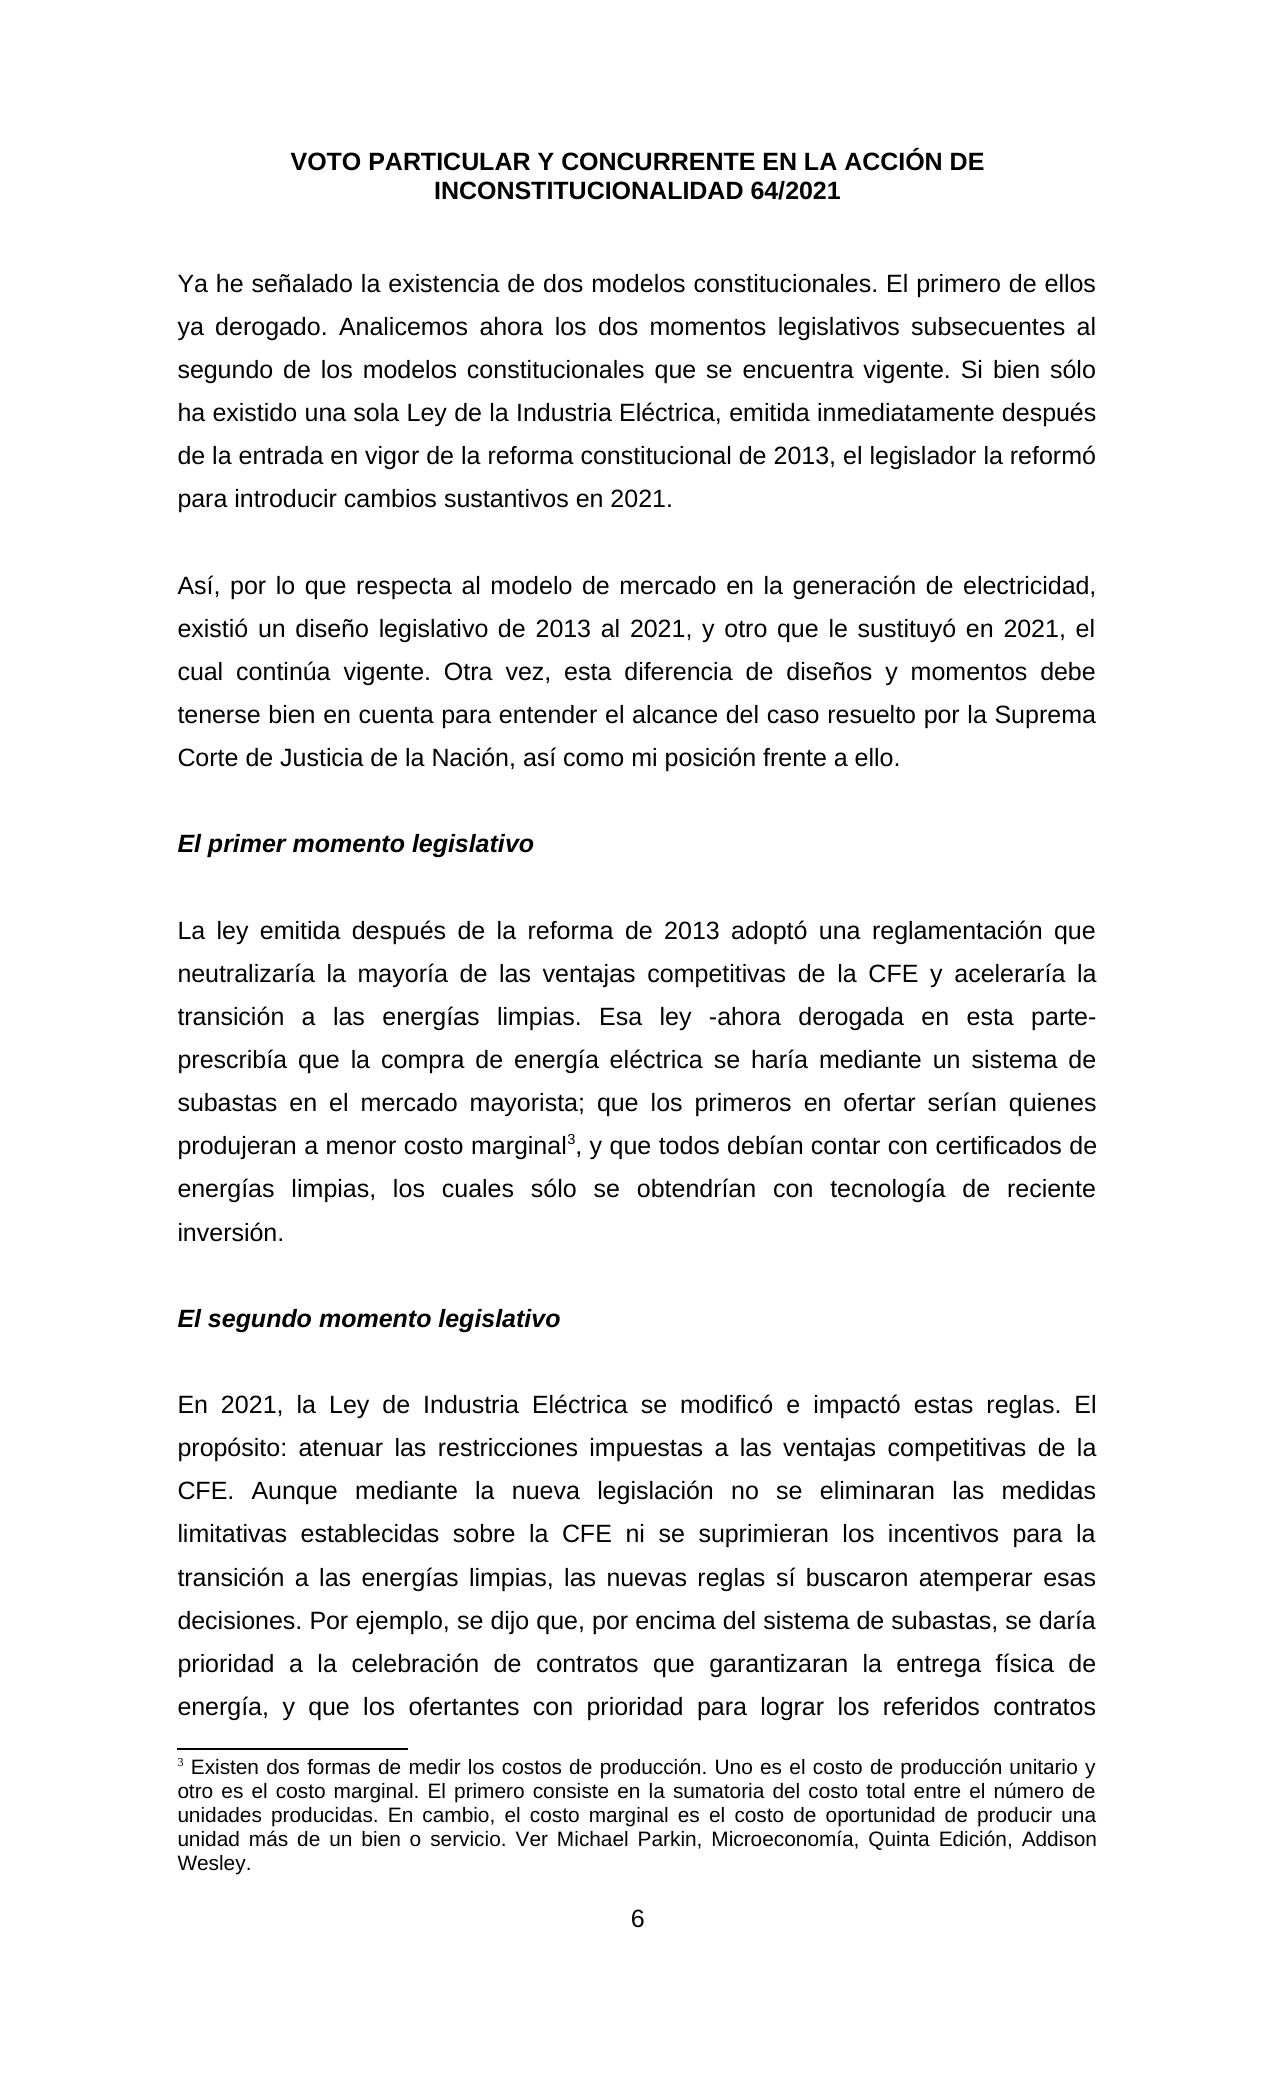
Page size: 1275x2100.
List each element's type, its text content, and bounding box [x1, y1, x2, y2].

text La ley emitida después de la reforma de 2013 adoptó una reglamentación que neutralizaría la mayoría de las ventajas competitivas de la CFE y aceleraría la transición a las energías limpias. Esa ley -ahora derogada en esta parte- prescribía que la compra de energía eléctrica se haría mediante un sistema de subastas en el mercado mayorista; que los primeros en ofertar serían quienes produjeran a menor costo marginal, y que todos debían contar con certificados de energías limpias, los cuales sólo se obtendrían con tecnología de reciente inversión. [177, 916, 1098, 1246]
text El primer momento legislativo [177, 829, 1098, 858]
text El segundo momento legislativo [177, 1304, 1098, 1332]
text Ya he señalado la existencia de dos modelos constitucionales. El primero de ellos ya derogado. Analicemos ahora los dos momentos legislativos subsecuentes al segundo de los modelos constitucionales que se encuentra vigente. Si bien sólo ha existido una sola Ley de la Industria Eléctrica, emitida inmediatamente después de la entrada en vigor de la reforma constitucional de 2013, el legislador la reformó para introducir cambios sustantivos en 2021. [177, 269, 1098, 513]
text Así, por lo que respecta al modelo de mercado en la generación de electricidad, existió un diseño legislativo de 2013 al 2021, y otro que le sustituyó en 2021, el cual continúa vigente. Otra vez, esta diferencia de diseños y momentos debe tenerse bien en cuenta para entender el alcance del caso resuelto por la Suprema Corte de Justicia de la Nación, así como mi posición frente a ello. [177, 571, 1098, 772]
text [177, 1390, 1098, 1721]
